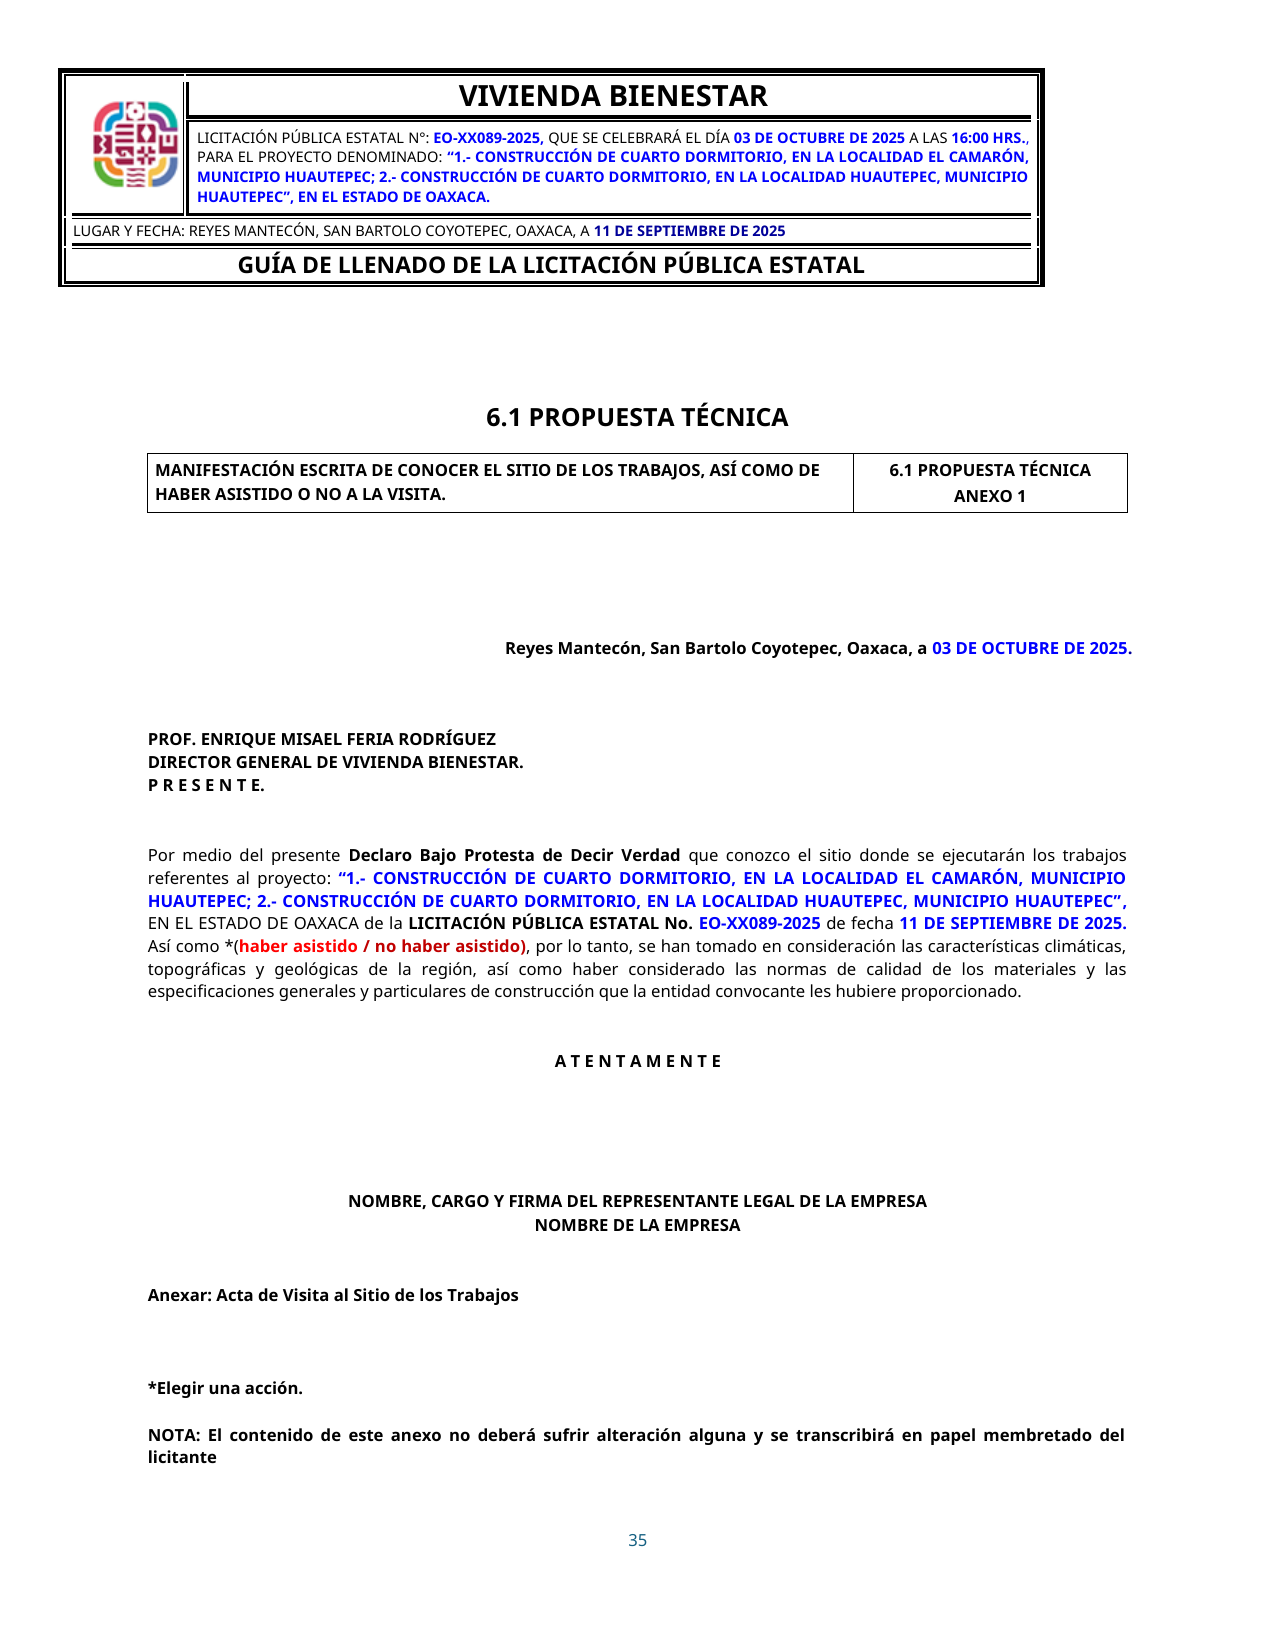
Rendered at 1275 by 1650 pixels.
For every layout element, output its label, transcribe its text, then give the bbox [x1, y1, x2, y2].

text PROF. ENRIQUE MISAEL FERIA RODRÍGUEZ [148, 727, 1127, 750]
text NOMBRE, CARGO Y FIRMA DEL REPRESENTANTE LEGAL DE LA EMPRESA [148, 1190, 1127, 1213]
text A T E N T A M E N T E [148, 1050, 1127, 1073]
text *Elegir una acción. [148, 1377, 1127, 1399]
table_header MANIFESTACIÓN ESCRITA DE CONOCER EL SITIO DE LOS TRABAJOS, ASÍ COMO DE HABER ASISTIDO O NO A LA VISITA. [148, 454, 853, 512]
text DIRECTOR GENERAL DE VIVIENDA BIENESTAR. [148, 750, 1127, 773]
text P R E S E N T E. [148, 774, 1127, 796]
table_header 6.1 PROPUESTA TÉCNICA ANEXO 1 [854, 454, 1127, 512]
text 6.1 PROPUESTA TÉCNICA [148, 400, 1127, 434]
text Reyes Mantecón, San Bartolo Coyotepec, Oaxaca, a 03 DE OCTUBRE DE 2025. [148, 636, 1132, 659]
text NOMBRE DE LA EMPRESA [148, 1213, 1127, 1236]
picture [82, 93, 183, 193]
text Por medio del presente Declaro Bajo Protesta de Decir Verdad que conozco el sitio donde se ejecutarán los trabajos referentes al proyecto: “1.- CONSTRUCCIÓN DE CUARTO DORMITORIO, EN LA LOCALIDAD EL CAMARÓN, MUNICIPIO HUAUTEPEC; 2.- CONSTRUCCIÓN DE CUARTO DORMITORIO, EN LA LOCALIDAD HUAUTEPEC, MUNICIPIO HUAUTEPEC”, EN EL ESTADO DE OAXACA de la LICITACIÓN PÚBLICA ESTATAL No. EO-XX089-2025 de fecha 11 DE SEPTIEMBRE DE 2025. Así como *(haber asistido / no haber asistido), por lo tanto, se han tomado en consideración las características climáticas, topográficas y geológicas de la región, así como haber considerado las normas de calidad de los materiales y las especificaciones generales y particulares de construcción que la entidad convocante les hubiere proporcionado. [148, 844, 1127, 1003]
text NOTA: El contenido de este anexo no deberá sufrir alteración alguna y se transcribirá en papel membretado del licitante [148, 1423, 1127, 1469]
text Anexar: Acta de Visita al Sitio de los Trabajos [148, 1283, 1127, 1306]
picture [184, 93, 189, 193]
